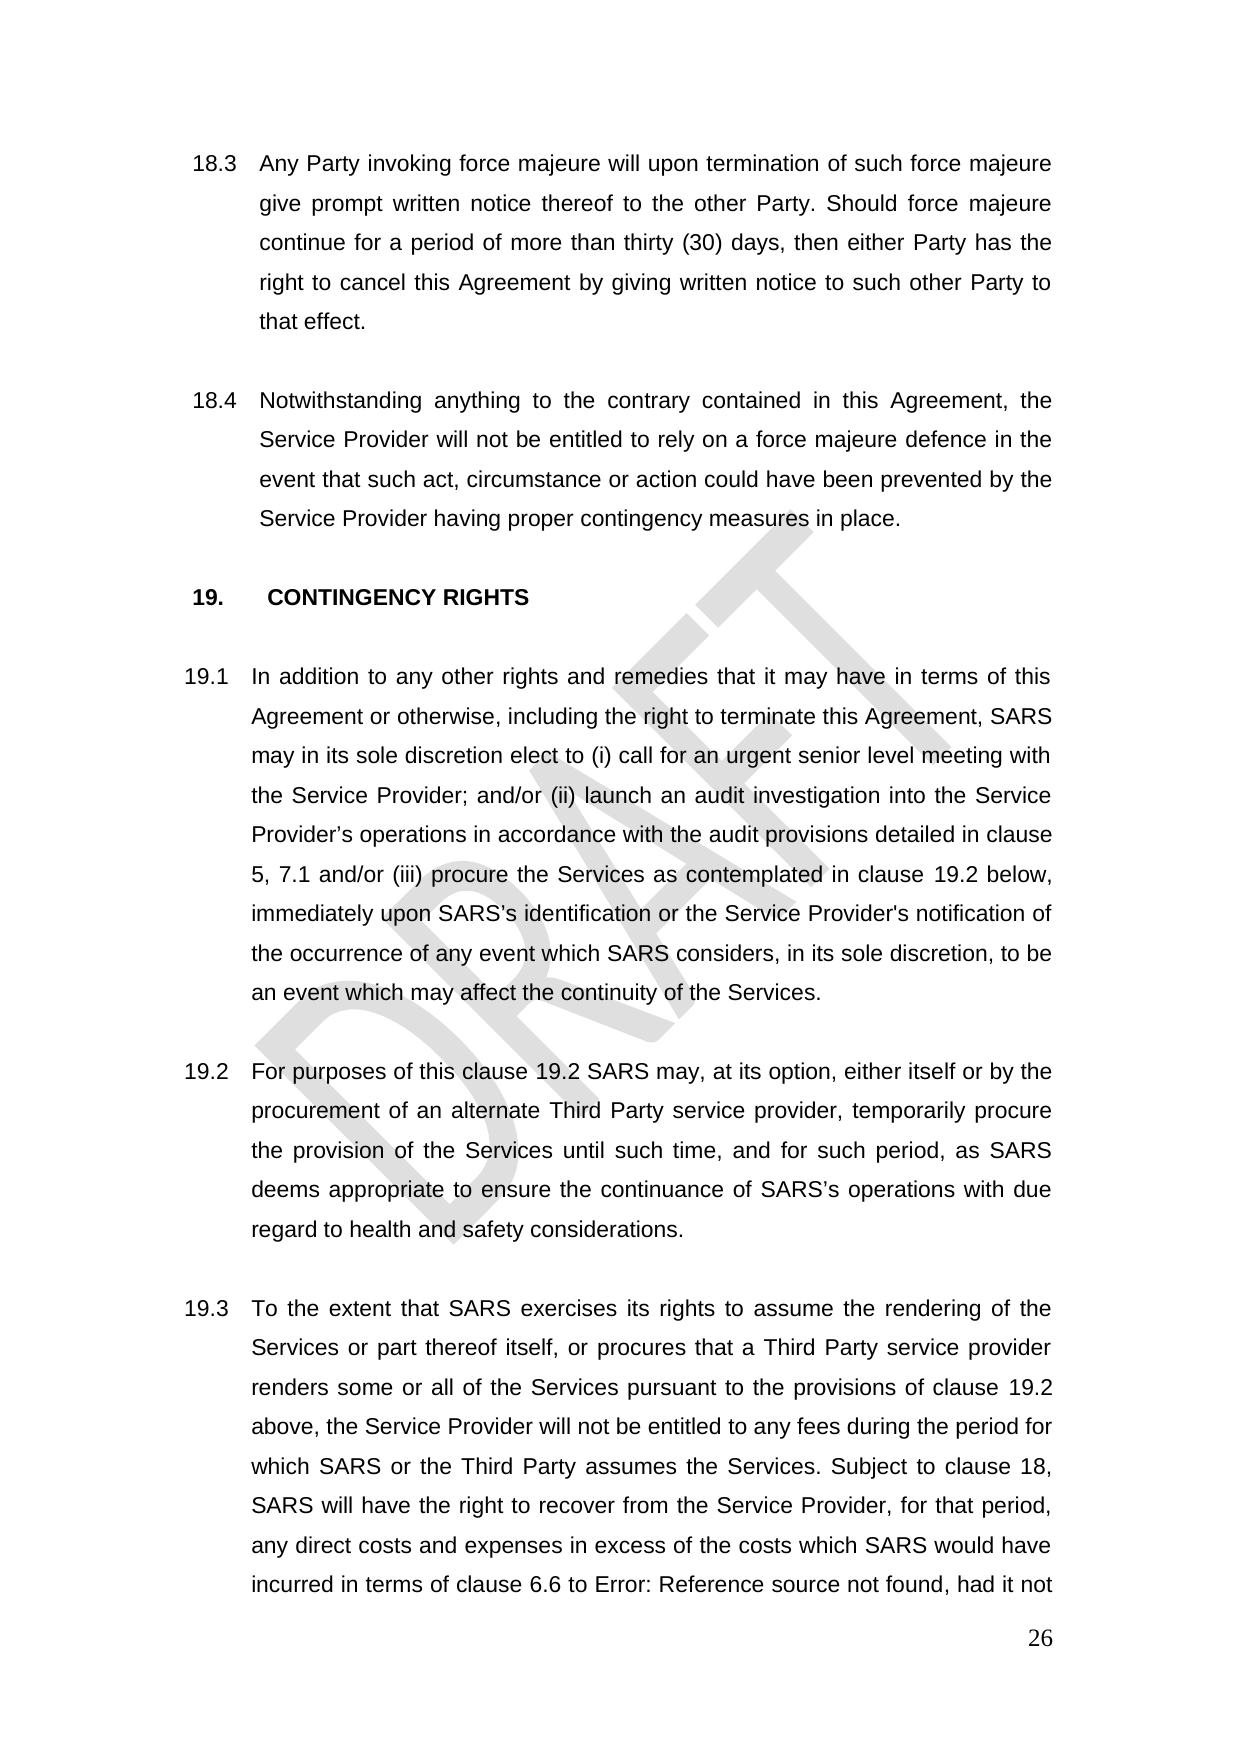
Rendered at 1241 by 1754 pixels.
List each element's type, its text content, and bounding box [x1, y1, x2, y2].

list For purposes of this clause 19.2 SARS may, at its option, either itself or by the procurement of an alternate Third Party service provider, temporarily procure the provision of the Services until such time, and for such period, as SARS deems appropriate to ensure the continuance of SARS’s operations with due regard to health and safety considerations. [184, 1058, 1053, 1242]
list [184, 1295, 1053, 1598]
list In addition to any other rights and remedies that it may have in terms of this Agreement or otherwise, including the right to terminate this Agreement, SARS may in its sole discretion elect to (i) call for an urgent senior level meeting with the Service Provider; and/or (ii) launch an audit investigation into the Service Provider’s operations in accordance with the audit provisions detailed in clause 6, 8.1 and/or (iii) procure the Services as contemplated in clause 19.2 below, immediately upon SARS’s identification or the Service Provider's notification of the occurrence of any event which SARS considers, in its sole discretion, to be an event which may affect the continuity of the Services. [184, 663, 1053, 1005]
list CONTINGENCY RIGHTS [192, 584, 1053, 611]
list Notwithstanding anything to the contrary contained in this Agreement, the Service Provider will not be entitled to rely on a force majeure defence in the event that such act, circumstance or action could have been prevented by the Service Provider having proper contingency measures in place. [192, 387, 1053, 532]
list Any Party invoking force majeure will upon termination of such force majeure give prompt written notice thereof to the other Party. Should force majeure continue for a period of more than thirty (30) days, then either Party has the right to cancel this Agreement by giving written notice to such other Party to that effect. [192, 150, 1053, 334]
